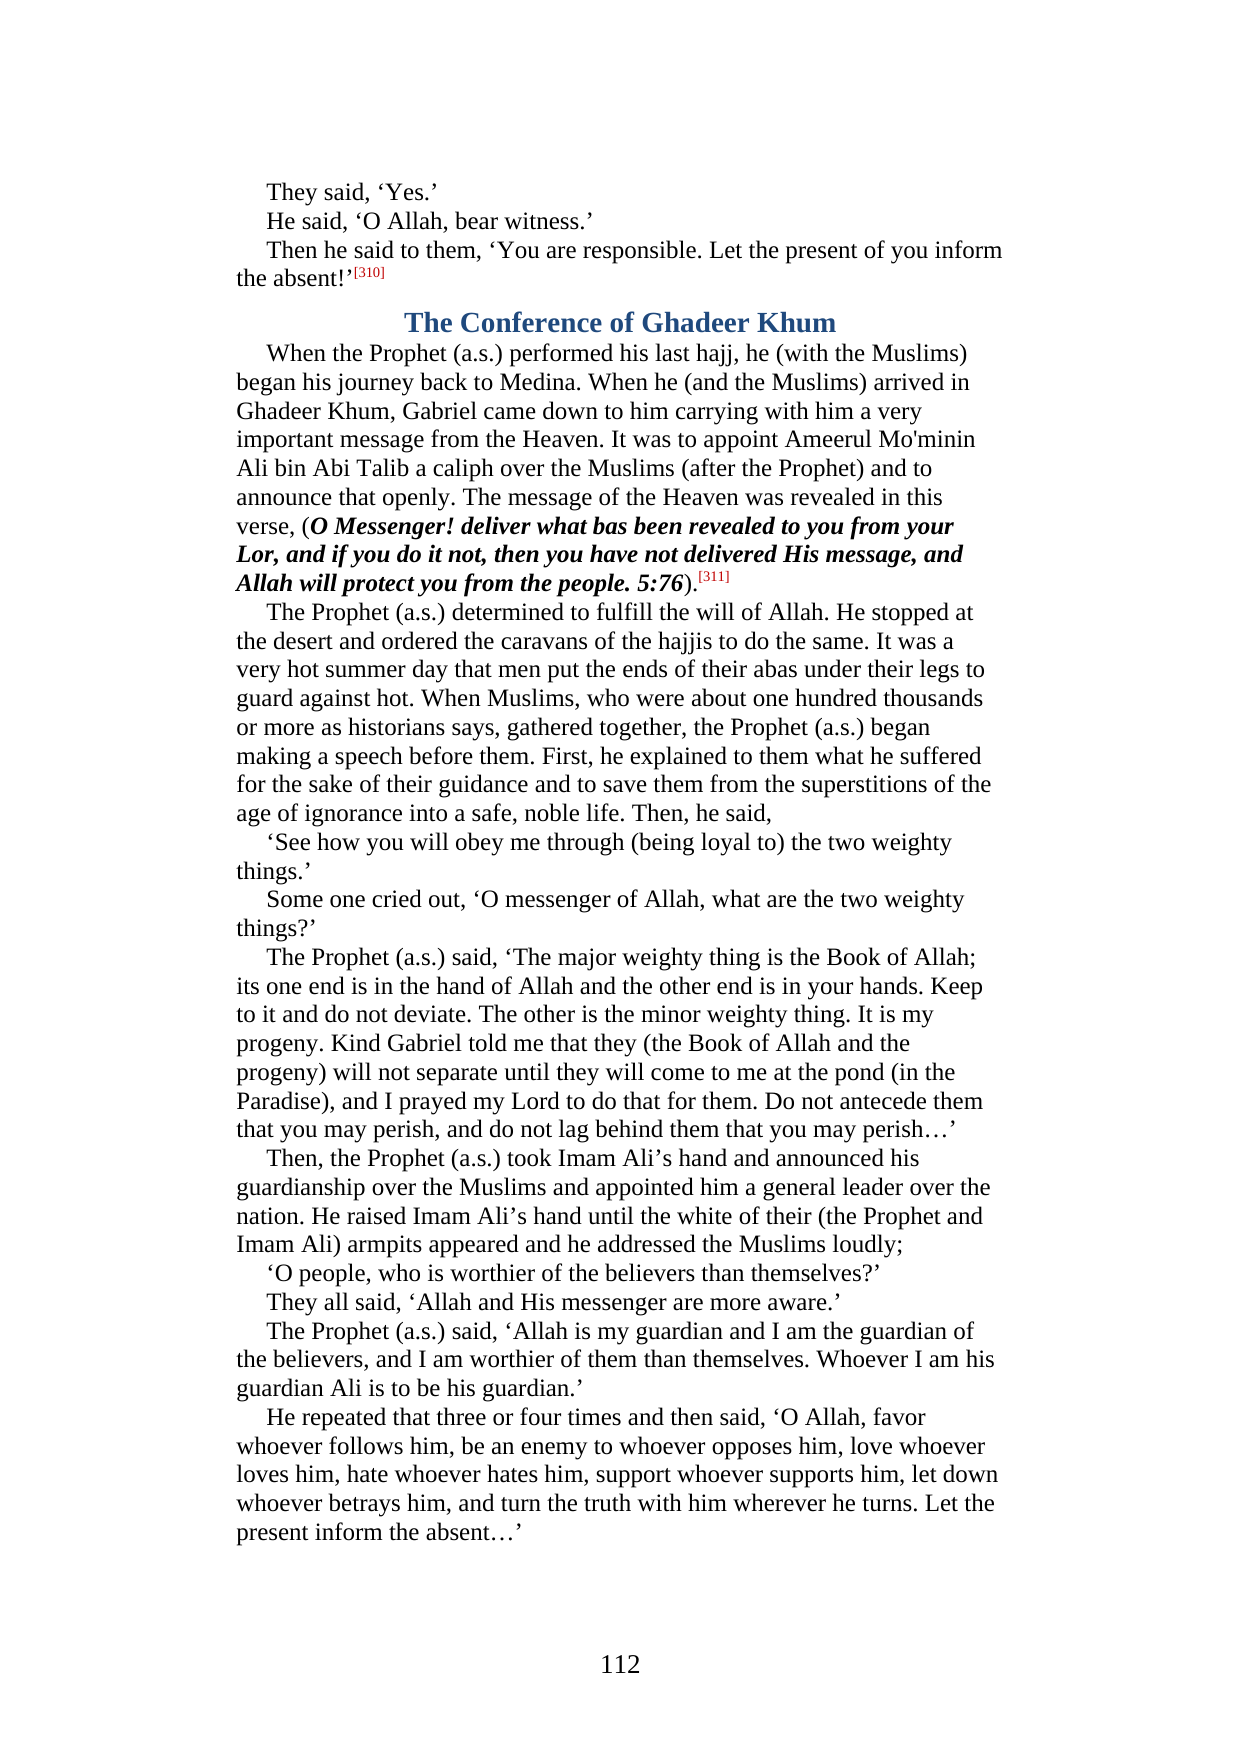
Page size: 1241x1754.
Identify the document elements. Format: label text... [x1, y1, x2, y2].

text When the Prophet (a.s.) performed his last hajj, he (with the Muslims) began his journey back to Medina. When he (and the Muslims) arrived in Ghadeer Khum, Gabriel came down to him carrying with him a very important message from the Heaven. It was to appoint Ameerul Mo'minin Ali bin Abi Talib a caliph over the Muslims (after the Prophet) and to announce that openly. The message of the Heaven was revealed in this verse, (O Messenger! deliver what bas been revealed to you from your Lor, and if you do it not, then you have not delivered His message, and Allah will protect you from the people. 5:76).[311] [236, 338, 1004, 597]
text Some one cried out, ‘O messenger of Allah, what are the two weighty things?’ [236, 884, 1004, 942]
text They said, ‘Yes.’ [236, 177, 1004, 206]
text He repeated that three or four times and then said, ‘O Allah, favor whoever follows him, be an enemy to whoever opposes him, love whoever loves him, hate whoever hates him, support whoever supports him, let down whoever betrays him, and turn the truth with him wherever he turns. Let the present inform the absent…’ [236, 1402, 1004, 1546]
text The Prophet (a.s.) said, ‘The major weighty thing is the Book of Allah; its one end is in the hand of Allah and the other end is in your hands. Keep to it and do not deviate. The other is the minor weighty thing. It is my progeny. Kind Gabriel told me that they (the Book of Allah and the progeny) will not separate until they will come to me at the pond (in the Paradise), and I prayed my Lord to do that for them. Do not antecede them that you may perish, and do not lag behind them that you may perish…’ [236, 942, 1004, 1143]
text Then he said to them, ‘You are responsible. Let the present of you inform the absent!’[310] [236, 235, 1004, 292]
text They all said, ‘Allah and His messenger are more aware.’ [236, 1287, 1004, 1316]
text The Prophet (a.s.) determined to fulfill the will of Allah. He stopped at the desert and ordered the caravans of the hajjis to do the same. It was a very hot summer day that men put the ends of their abas under their legs to guard against hot. When Muslims, who were about one hundred thousands or more as historians says, gathered together, the Prophet (a.s.) began making a speech before them. First, he explained to them what he suffered for the sake of their guidance and to save them from the superstitions of the age of ignorance into a safe, noble life. Then, he said, [236, 597, 1004, 827]
text The Prophet (a.s.) said, ‘Allah is my guardian and I am the guardian of the believers, and I am worthier of them than themselves. Whoever I am his guardian Ali is to be his guardian.’ [236, 1316, 1004, 1402]
text Then, the Prophet (a.s.) took Imam Ali’s hand and announced his guardianship over the Muslims and appointed him a general leader over the nation. He raised Imam Ali’s hand until the white of their (the Prophet and Imam Ali) armpits appeared and he addressed the Muslims loudly; [236, 1143, 1004, 1258]
subtitle The Conference of Ghadeer Khum [236, 305, 1004, 338]
text ‘See how you will obey me through (being loyal to) the two weighty things.’ [236, 827, 1004, 884]
text ‘O people, who is worthier of the believers than themselves?’ [236, 1258, 1004, 1287]
text He said, ‘O Allah, bear witness.’ [236, 206, 1004, 235]
